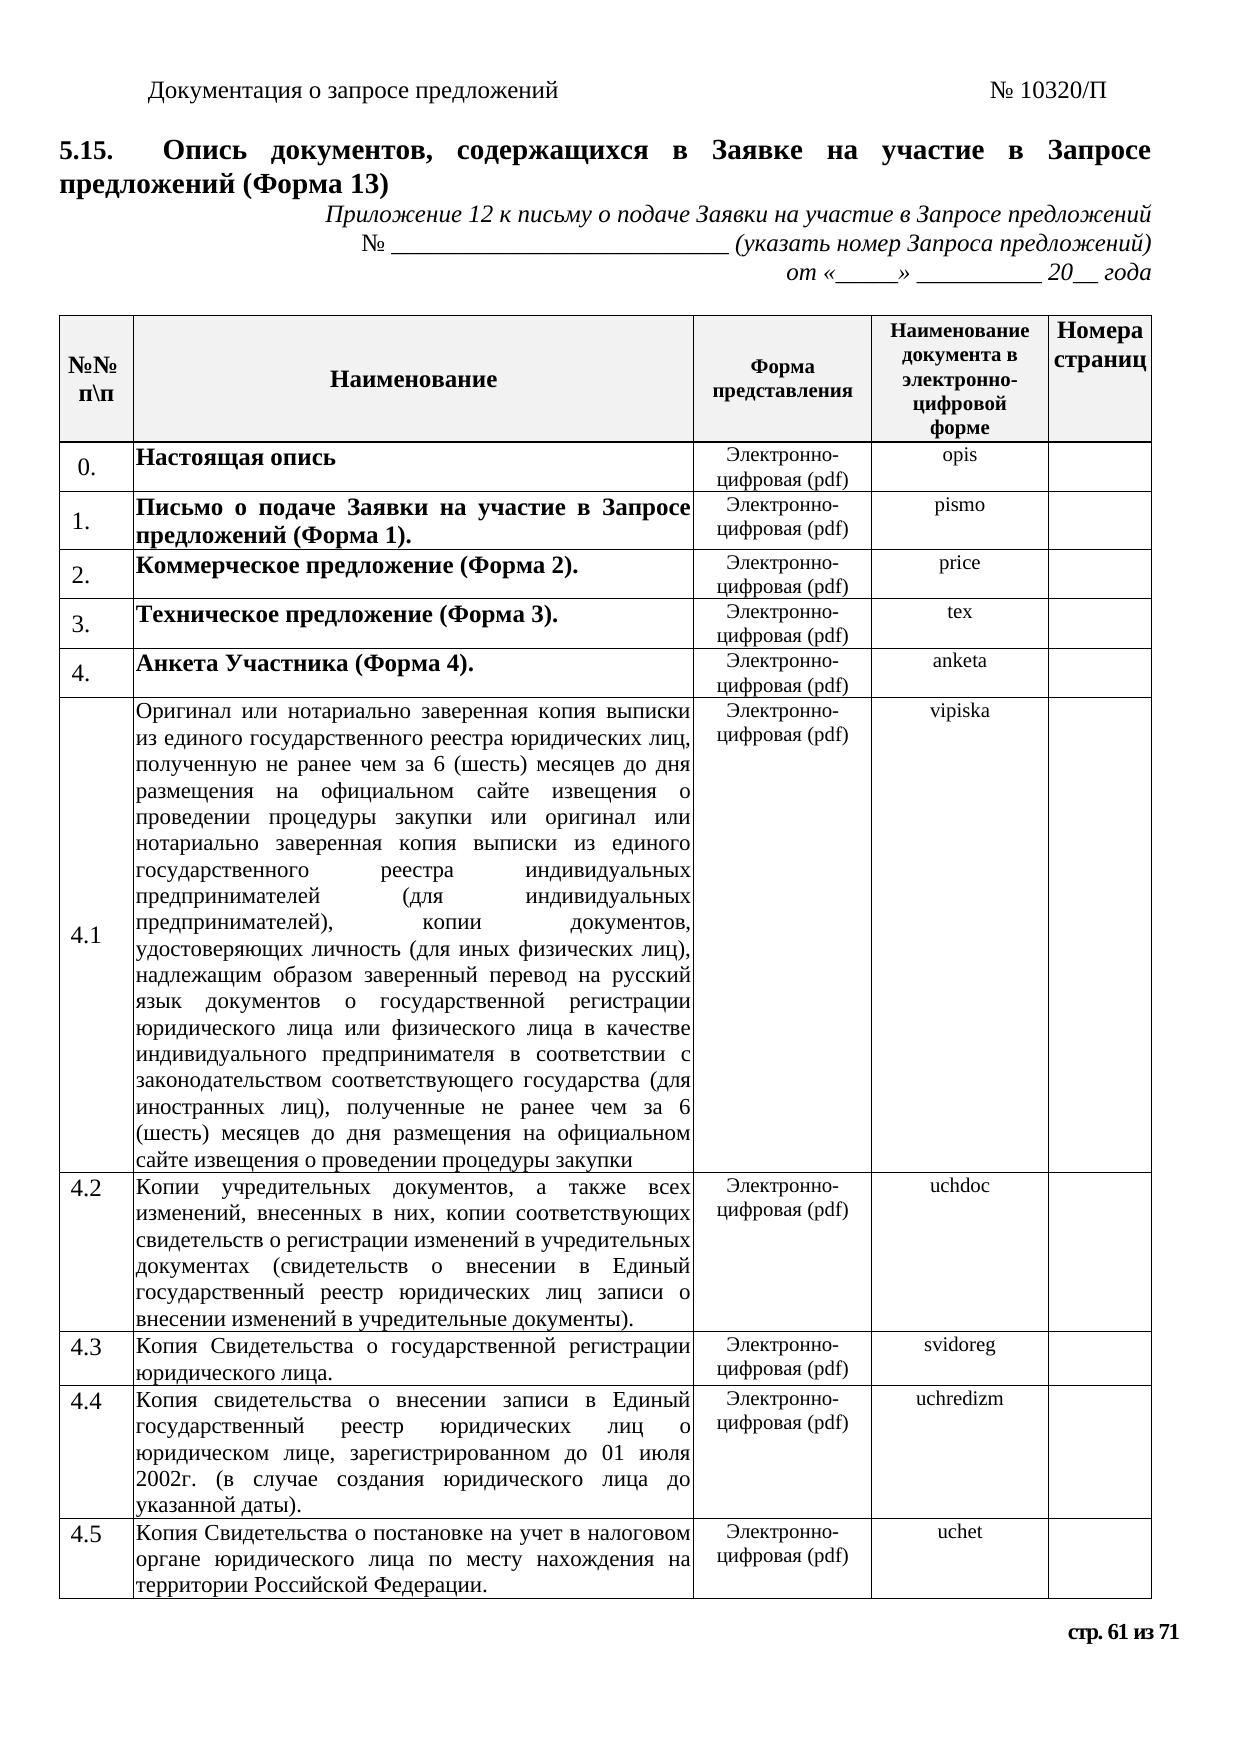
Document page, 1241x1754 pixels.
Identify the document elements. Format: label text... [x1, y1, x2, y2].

table_cell price [872, 550, 1048, 598]
table_cell [1049, 599, 1151, 647]
table_cell Анкета Участника (Форма 4). [134, 649, 693, 697]
table_cell tex [872, 599, 1048, 647]
table_cell Электронно-цифровая (pdf) [694, 599, 871, 647]
table_cell svidoreg [872, 1332, 1048, 1385]
table_cell Электронно-цифровая (pdf) [694, 698, 871, 1172]
table_cell [1049, 698, 1151, 1172]
table_cell uchdoc [872, 1173, 1048, 1331]
table_cell [1049, 492, 1151, 549]
table_cell Техническое предложение (Форма 3). [134, 599, 693, 647]
table_cell uchredizm [872, 1386, 1048, 1518]
table_cell Настоящая опись [134, 443, 693, 491]
table_header Наименование документа в электронно-цифровой форме [872, 316, 1048, 441]
text Опись документов, содержащихся в Заявке на участие в Запросе предложений (Форма 13) [59, 132, 1152, 199]
table_cell 4.4 [60, 1386, 133, 1518]
table_cell Электронно-цифровая (pdf) [694, 550, 871, 598]
table_cell Копия Свидетельства о постановке на учет в налоговом органе юридического лица по месту нахождения на территории Российской Федерации. [134, 1519, 693, 1598]
table_cell Письмо о подаче Заявки на участие в Запросе предложений (Форма 1). [134, 492, 693, 549]
table_cell [1049, 649, 1151, 697]
table_cell [1049, 1386, 1151, 1518]
table_cell [1049, 1173, 1151, 1331]
table_cell [1049, 1519, 1151, 1598]
table_cell opis [872, 443, 1048, 491]
table_cell Копия Свидетельства о государственной регистрации юридического лица. [134, 1332, 693, 1385]
table_header №№ п\п [60, 316, 133, 441]
table_cell [60, 443, 133, 491]
table_cell Электронно-цифровая (pdf) [694, 492, 871, 549]
table_cell 4.5 [60, 1519, 133, 1598]
table_cell Электронно-цифровая (pdf) [694, 1332, 871, 1385]
table_header Номера страниц [1049, 316, 1151, 441]
table_cell Копия свидетельства о внесении записи в Единый государственный реестр юридических лиц о юридическом лице, зарегистрированном до 01 июля 2002г. (в случае создания юридического лица до указанной даты). [134, 1386, 693, 1518]
table_cell Электронно-цифровая (pdf) [694, 1173, 871, 1331]
table_header Наименование [134, 316, 693, 441]
table_cell [60, 649, 133, 697]
table_header Форма представления [694, 316, 871, 441]
table_cell Электронно-цифровая (pdf) [694, 1386, 871, 1518]
text Приложение 12 к письму о подаче Заявки на участие в Запросе предложений [148, 199, 1152, 228]
table_cell 4.3 [60, 1332, 133, 1385]
table_cell [1049, 443, 1151, 491]
table_cell [60, 599, 133, 647]
table_cell Электронно-цифровая (pdf) [694, 1519, 871, 1598]
table_cell [60, 550, 133, 598]
table_cell [60, 492, 133, 549]
table_cell 4.2 [60, 1173, 133, 1331]
table_cell anketa [872, 649, 1048, 697]
table_cell vipiska [872, 698, 1048, 1172]
table_cell 4.1 [60, 698, 133, 1172]
table_cell Электронно-цифровая (pdf) [694, 649, 871, 697]
table_cell uchet [872, 1519, 1048, 1598]
table_cell [1049, 550, 1151, 598]
table_cell Коммерческое предложение (Форма 2). [134, 550, 693, 598]
text от «_____» __________ 20__ года [148, 257, 1152, 286]
table_cell pismo [872, 492, 1048, 549]
text № ___________________________ (указать номер Запроса предложений) [148, 228, 1152, 257]
table_cell Электронно-цифровая (pdf) [694, 443, 871, 491]
table_cell [1049, 1332, 1151, 1385]
table_cell Копии учредительных документов, а также всех изменений, внесенных в них, копии соответствующих свидетельств о регистрации изменений в учредительных документах (свидетельств о внесении в Единый государственный реестр юридических лиц записи о внесении изменений в учредительные документы). [134, 1173, 693, 1331]
table_cell Оригинал или нотариально заверенная копия выписки из единого государственного реестра юридических лиц, полученную не ранее чем за 6 (шесть) месяцев до дня размещения на официальном сайте извещения о проведении процедуры закупки или оригинал или нотариально заверенная копия выписки из единого государственного реестра индивидуальных предпринимателей (для индивидуальных предпринимателей), копии документов, удостоверяющих личность (для иных физических лиц), надлежащим образом заверенный перевод на русский язык документов о государственной регистрации юридического лица или физического лица в качестве индивидуального предпринимателя в соответствии с законодательством соответствующего государства (для иностранных лиц), полученные не ранее чем за 6 (шесть) месяцев до дня размещения на официальном сайте извещения о проведении процедуры закупки [134, 698, 693, 1172]
